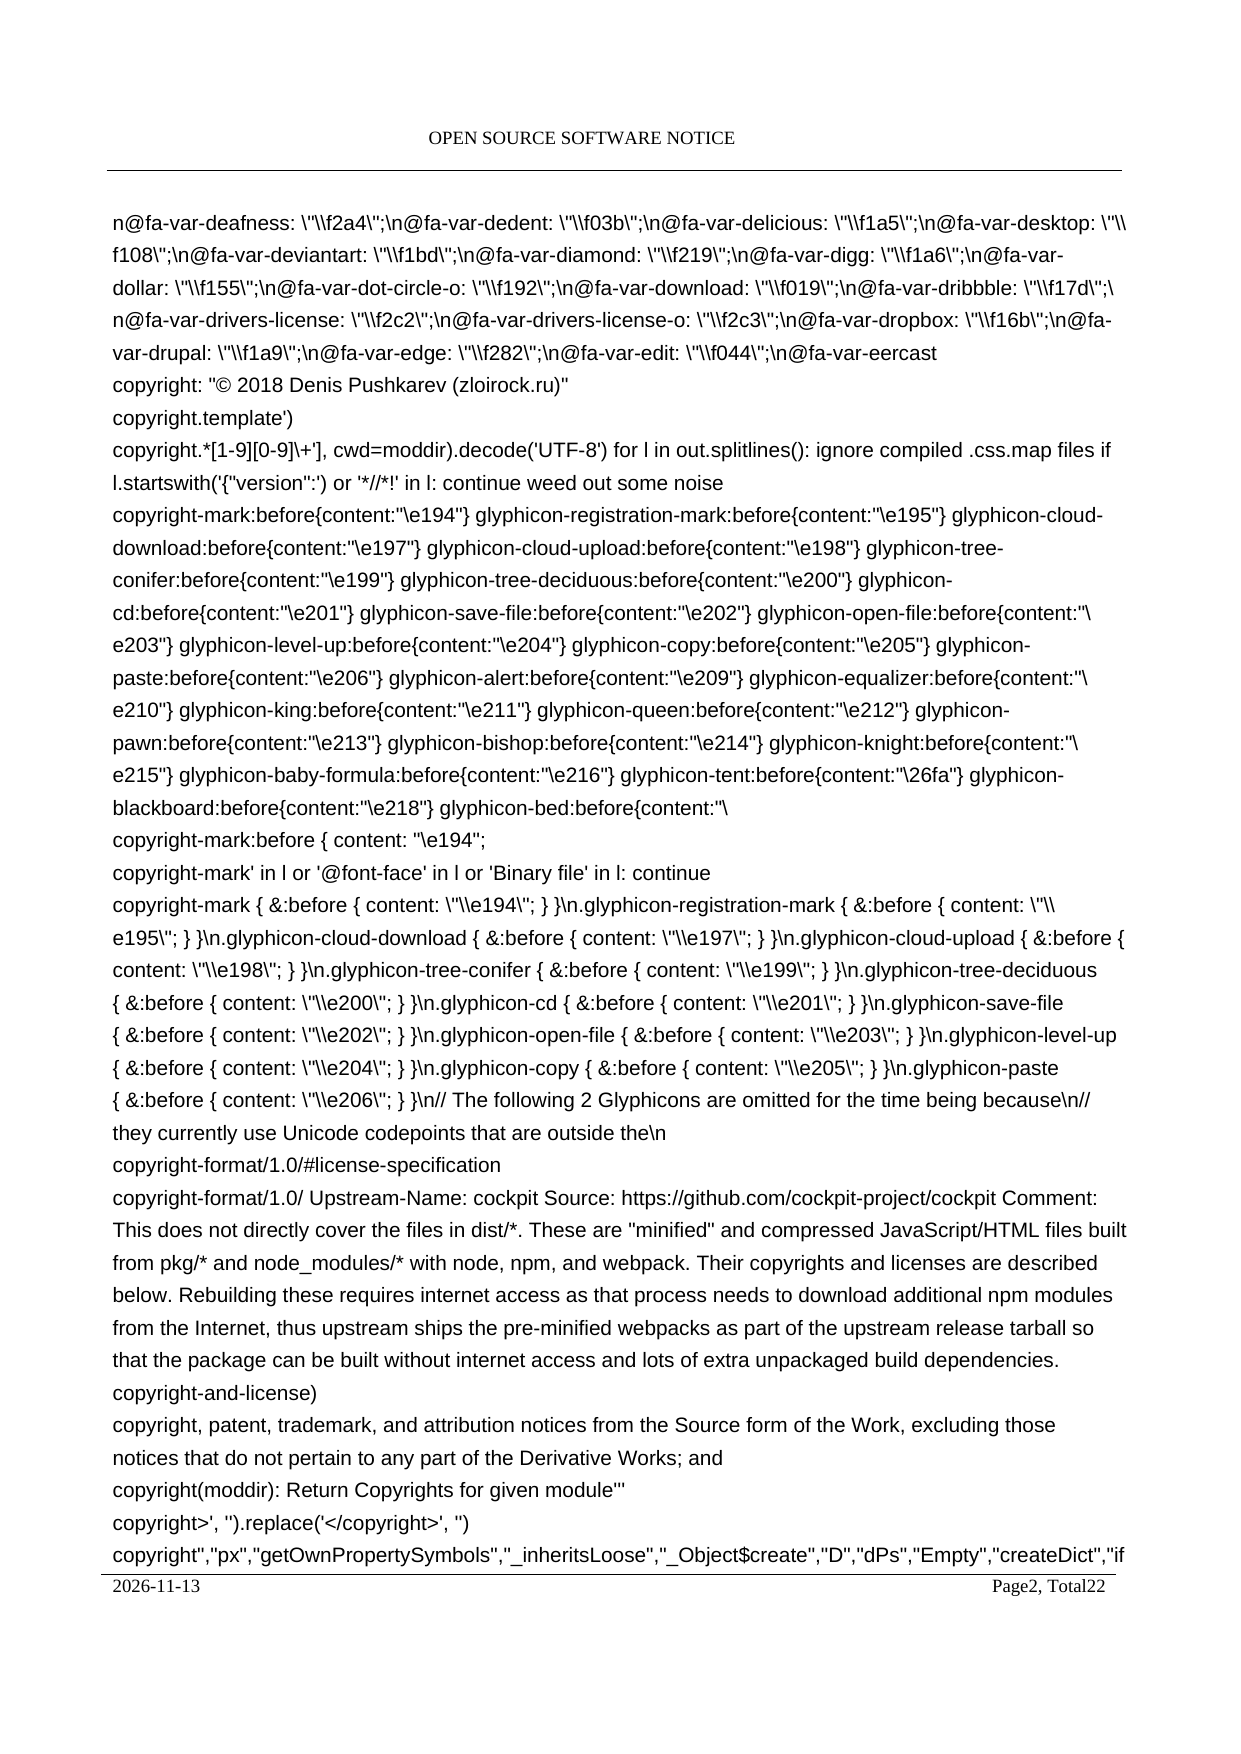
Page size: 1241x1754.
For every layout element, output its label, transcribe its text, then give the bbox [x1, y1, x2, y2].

text copyright-and-license) [112, 1376, 1128, 1409]
text copyright-format/1.0/#license-specification [112, 1149, 1128, 1181]
text copyright, patent, trademark, and attribution notices from the Source form of the Work, excluding those notices that do not pertain to any part of the Derivative Works; and [112, 1409, 1128, 1474]
text copyright-mark:before { content: "\e194"; [112, 824, 1128, 856]
text copyright: "© 2018 Denis Pushkarev (zloirock.ru)" [112, 369, 1128, 401]
text copyright.*[1-9][0-9]\+'], cwd=moddir).decode('UTF-8') for l in out.splitlines(): ignore compiled .css.map files if l.startswith('{"version":') or '*//*!' in l: continue weed out some noise [112, 434, 1128, 499]
text copyright>', '').replace('</copyright>', '') [112, 1506, 1128, 1539]
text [112, 206, 1128, 369]
text copyright(moddir): Return Copyrights for given module''' [112, 1474, 1128, 1506]
text copyright.template') [112, 401, 1128, 434]
text copyright-mark' in l or '@font-face' in l or 'Binary file' in l: continue [112, 856, 1128, 889]
text copyright-mark:before{content:"\e194"} glyphicon-registration-mark:before{content:"\e195"} glyphicon-cloud-download:before{content:"\e197"} glyphicon-cloud-upload:before{content:"\e198"} glyphicon-tree-conifer:before{content:"\e199"} glyphicon-tree-deciduous:before{content:"\e200"} glyphicon-cd:before{content:"\e201"} glyphicon-save-file:before{content:"\e202"} glyphicon-open-file:before{content:"\e203"} glyphicon-level-up:before{content:"\e204"} glyphicon-copy:before{content:"\e205"} glyphicon-paste:before{content:"\e206"} glyphicon-alert:before{content:"\e209"} glyphicon-equalizer:before{content:"\e210"} glyphicon-king:before{content:"\e211"} glyphicon-queen:before{content:"\e212"} glyphicon-pawn:before{content:"\e213"} glyphicon-bishop:before{content:"\e214"} glyphicon-knight:before{content:"\e215"} glyphicon-baby-formula:before{content:"\e216"} glyphicon-tent:before{content:"\26fa"} glyphicon-blackboard:before{content:"\e218"} glyphicon-bed:before{content:"\ [112, 499, 1128, 824]
text copyright-mark { &:before { content: \"\\e194\"; } }\n.glyphicon-registration-mark { &:before { content: \"\\e195\"; } }\n.glyphicon-cloud-download { &:before { content: \"\\e197\"; } }\n.glyphicon-cloud-upload { &:before { content: \"\\e198\"; } }\n.glyphicon-tree-conifer { &:before { content: \"\\e199\"; } }\n.glyphicon-tree-deciduous { &:before { content: \"\\e200\"; } }\n.glyphicon-cd { &:before { content: \"\\e201\"; } }\n.glyphicon-save-file { &:before { content: \"\\e202\"; } }\n.glyphicon-open-file { &:before { content: \"\\e203\"; } }\n.glyphicon-level-up { &:before { content: \"\\e204\"; } }\n.glyphicon-copy { &:before { content: \"\\e205\"; } }\n.glyphicon-paste { &:before { content: \"\\e206\"; } }\n// The following 2 Glyphicons are omitted for the time being because\n// they currently use Unicode codepoints that are outside the\n [112, 889, 1128, 1149]
text copyright-format/1.0/ Upstream-Name: cockpit Source: https://github.com/cockpit-project/cockpit Comment: This does not directly cover the files in dist/*. These are "minified" and compressed JavaScript/HTML files built from pkg/* and node_modules/* with node, npm, and webpack. Their copyrights and licenses are described below. Rebuilding these requires internet access as that process needs to download additional npm modules from the Internet, thus upstream ships the pre-minified webpacks as part of the upstream release tarball so that the package can be built without internet access and lots of extra unpackaged build dependencies. [112, 1181, 1128, 1376]
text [112, 1539, 1128, 1571]
